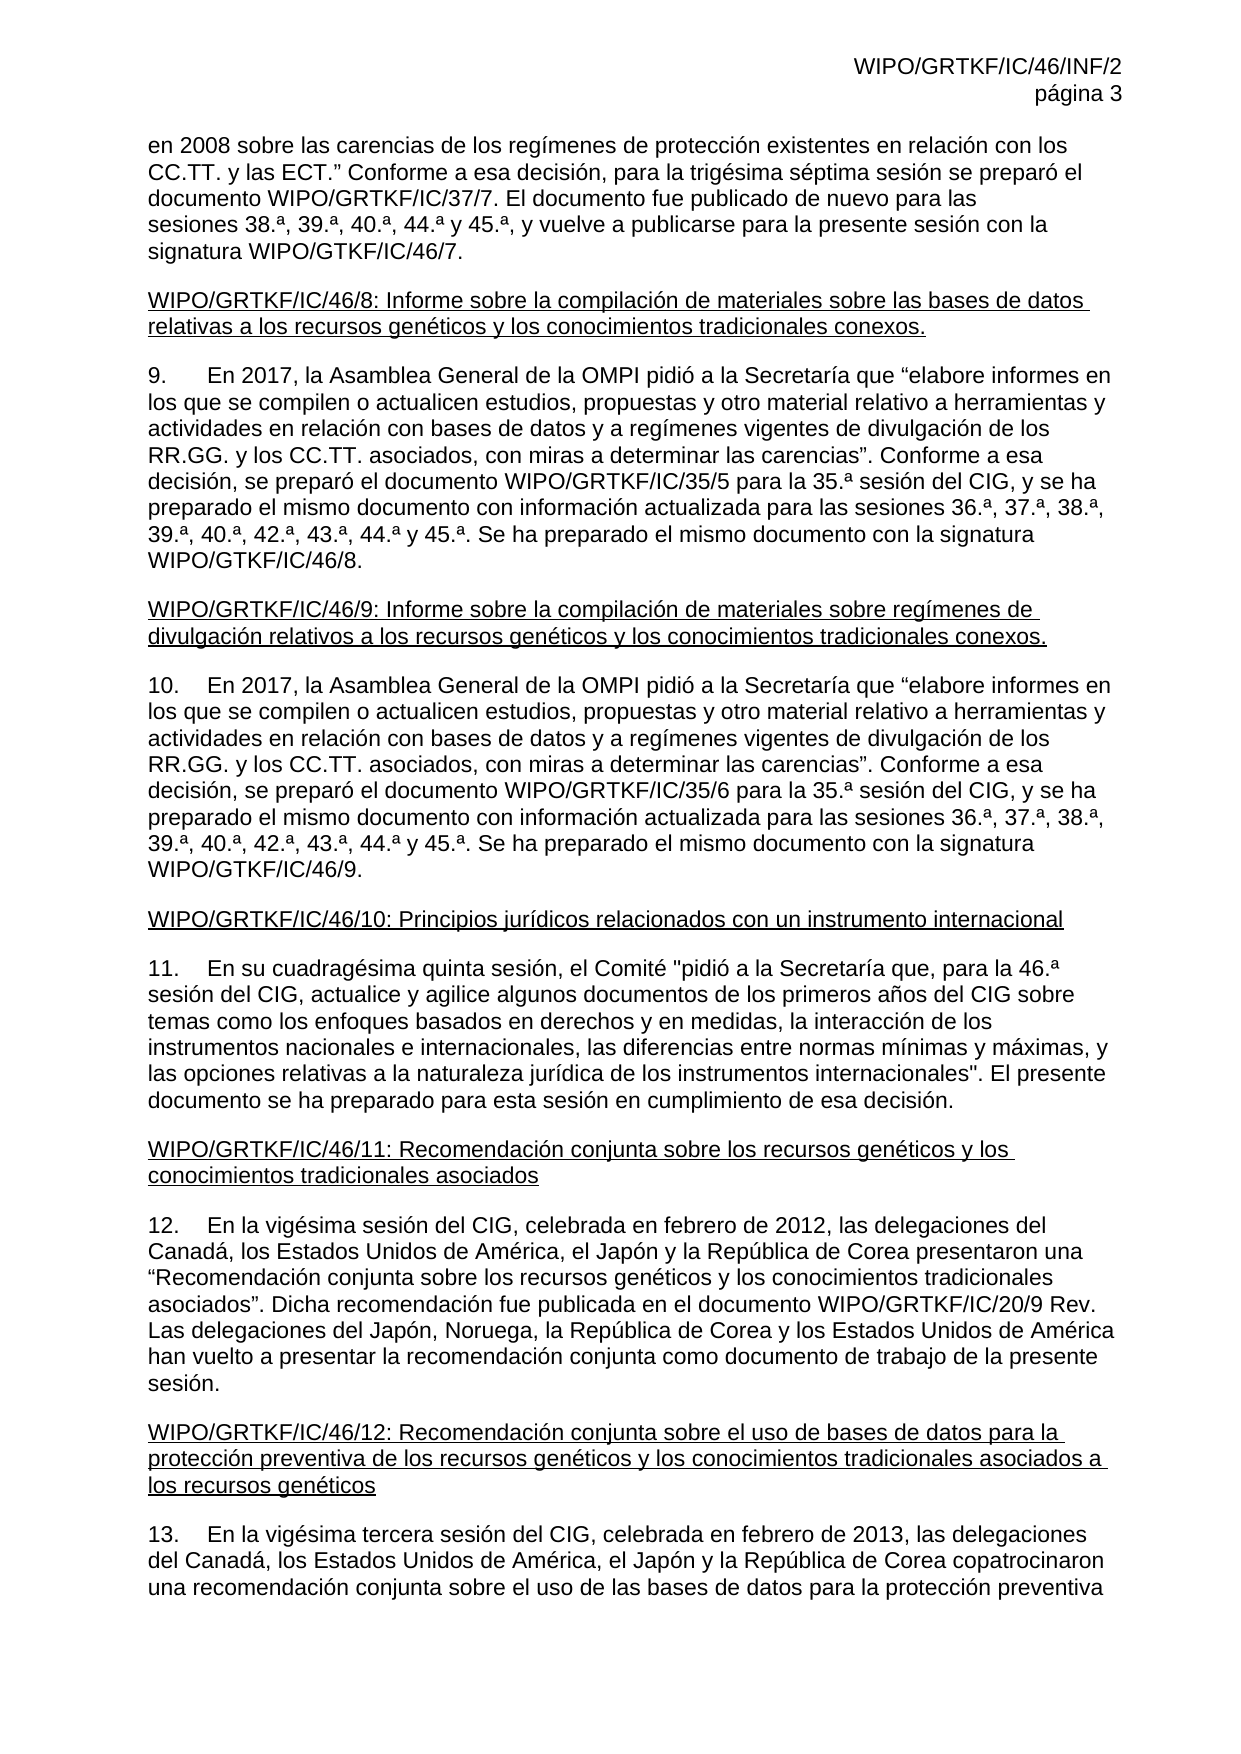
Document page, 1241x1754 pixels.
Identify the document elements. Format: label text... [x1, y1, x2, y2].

text 11. En su cuadragésima quinta sesión, el Comité "pidió a la Secretaría que, para la 46.ª sesión del CIG, actualice y agilice algunos documentos de los primeros años del CIG sobre temas como los enfoques basados en derechos y en medidas, la interacción de los instrumentos nacionales e internacionales, las diferencias entre normas mínimas y máximas, y las opciones relativas a la naturaleza jurídica de los instrumentos internacionales". El presente documento se ha preparado para esta sesión en cumplimiento de esa decisión. [148, 955, 1122, 1113]
text WIPO/GRTKF/IC/46/11: Recomendación conjunta sobre los recursos genéticos y los conocimientos tradicionales asociados [148, 1136, 1122, 1189]
text 12. En la vigésima sesión del CIG, celebrada en febrero de 2012, las delegaciones del Canadá, los Estados Unidos de América, el Japón y la República de Corea presentaron una “Recomendación conjunta sobre los recursos genéticos y los conocimientos tradicionales asociados”. Dicha recomendación fue publicada en el documento WIPO/GRTKF/IC/20/9 Rev. Las delegaciones del Japón, Noruega, la República de Corea y los Estados Unidos de América han vuelto a presentar la recomendación conjunta como documento de trabajo de la presente sesión. [148, 1212, 1122, 1396]
text WIPO/GRTKF/IC/46/12: Recomendación conjunta sobre el uso de bases de datos para la protección preventiva de los recursos genéticos y los conocimientos tradicionales asociados a los recursos genéticos [148, 1419, 1122, 1498]
text 10. En 2017, la Asamblea General de la OMPI pidió a la Secretaría que “elabore informes en los que se compilen o actualicen estudios, propuestas y otro material relativo a herramientas y actividades en relación con bases de datos y a regímenes vigentes de divulgación de los RR.GG. y los CC.TT. asociados, con miras a determinar las carencias”. Conforme a esa decisión, se preparó el documento WIPO/GRTKF/IC/35/6 para la 35.ª sesión del CIG, y se ha preparado el mismo documento con información actualizada para las sesiones 36.ª, 37.ª, 38.ª, 39.ª, 40.ª, 42.ª, 43.ª, 44.ª y 45.ª. Se ha preparado el mismo documento con la signatura WIPO/GTKF/IC/46/9. [148, 672, 1122, 883]
text WIPO/GRTKF/IC/46/8: Informe sobre la compilación de materiales sobre las bases de datos relativas a los recursos genéticos y los conocimientos tradicionales conexos. [148, 287, 1122, 339]
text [148, 1521, 1122, 1600]
text 9. En 2017, la Asamblea General de la OMPI pidió a la Secretaría que “elabore informes en los que se compilen o actualicen estudios, propuestas y otro material relativo a herramientas y actividades en relación con bases de datos y a regímenes vigentes de divulgación de los RR.GG. y los CC.TT. asociados, con miras a determinar las carencias”. Conforme a esa decisión, se preparó el documento WIPO/GRTKF/IC/35/5 para la 35.ª sesión del CIG, y se ha preparado el mismo documento con información actualizada para las sesiones 36.ª, 37.ª, 38.ª, 39.ª, 40.ª, 42.ª, 43.ª, 44.ª y 45.ª. Se ha preparado el mismo documento con la signatura WIPO/GTKF/IC/46/8. [148, 362, 1122, 573]
text WIPO/GRTKF/IC/46/10: Principios jurídicos relacionados con un instrumento internacional [148, 906, 1122, 932]
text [148, 132, 1122, 264]
text WIPO/GRTKF/IC/46/9: Informe sobre la compilación de materiales sobre regímenes de divulgación relativos a los recursos genéticos y los conocimientos tradicionales conexos. [148, 596, 1122, 649]
